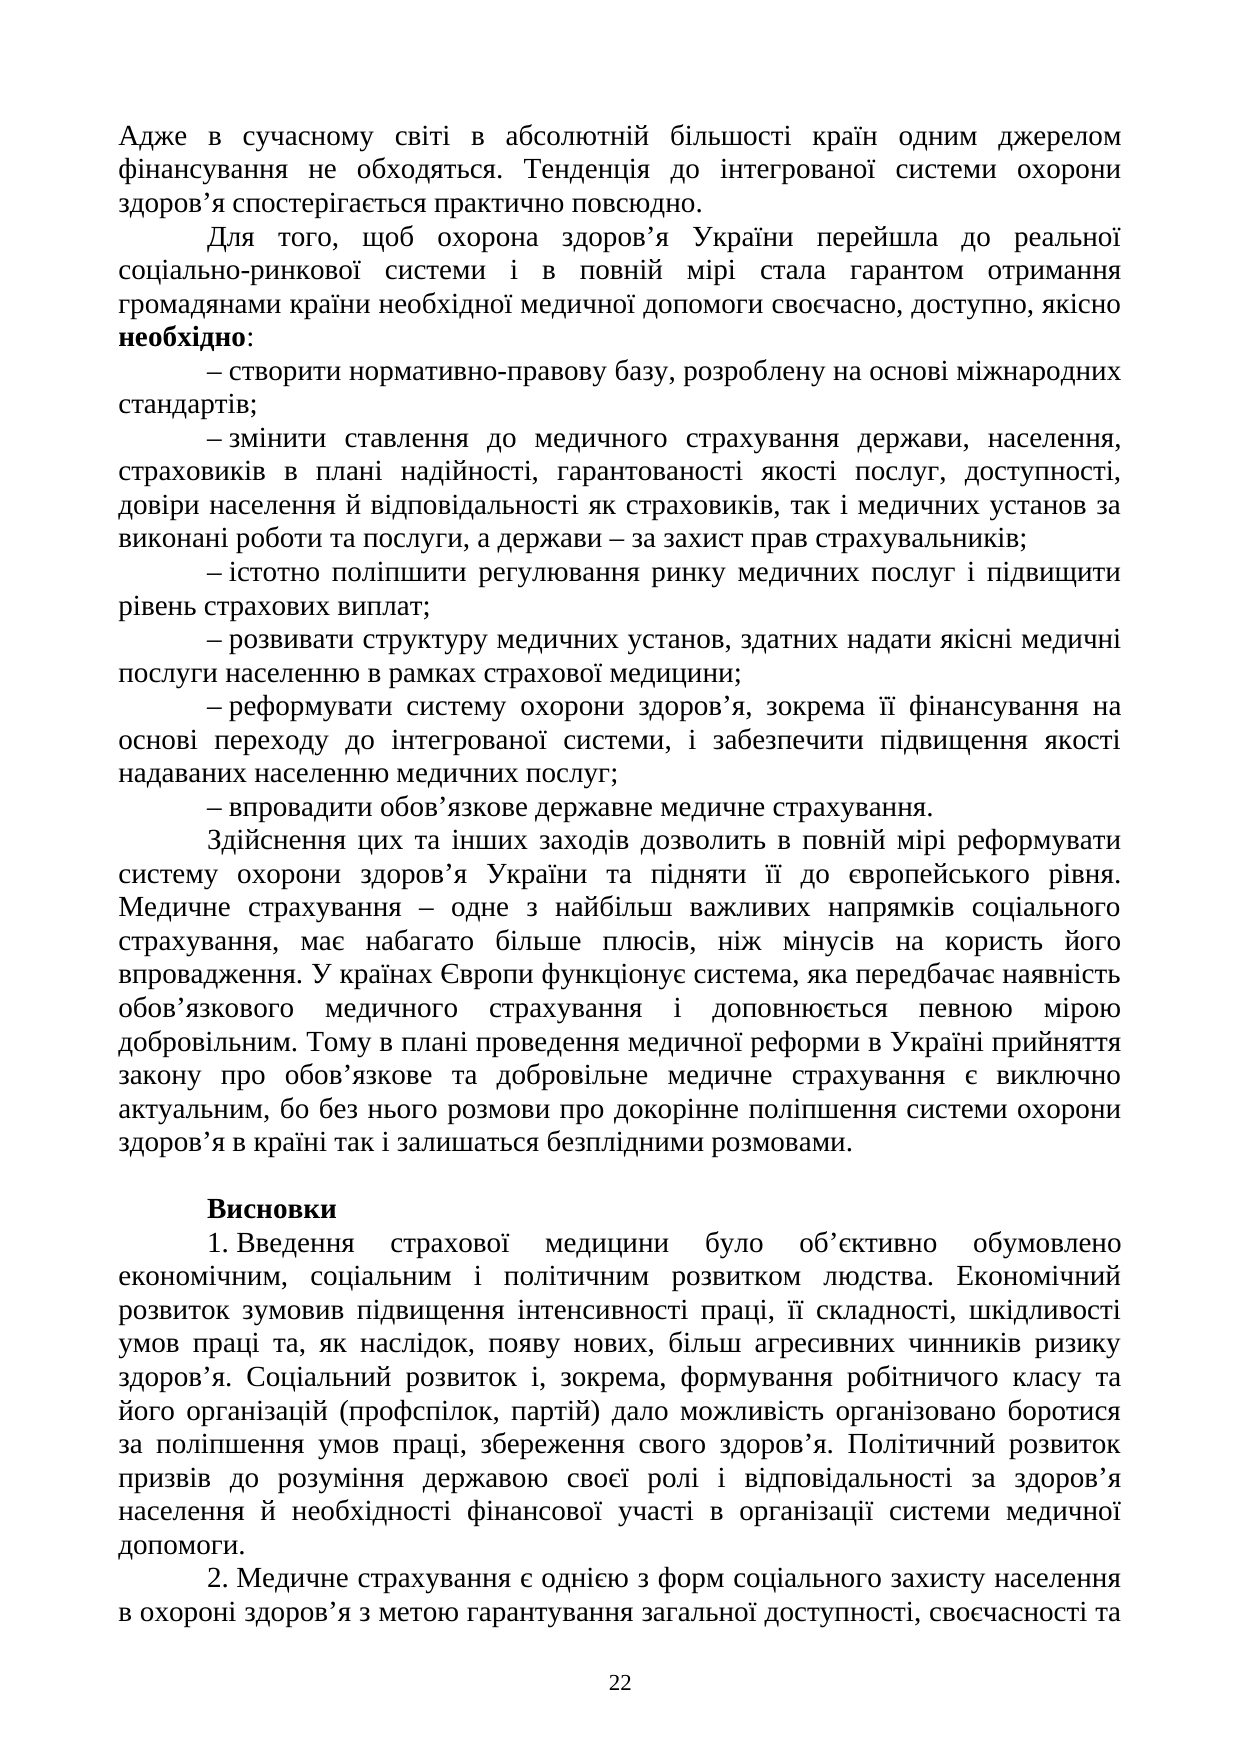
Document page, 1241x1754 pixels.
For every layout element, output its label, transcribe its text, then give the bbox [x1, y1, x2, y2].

text – створити нормативно-правову базу, розроблену на основі міжнародних стандартів; [118, 353, 1122, 420]
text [118, 118, 1122, 219]
text Висновки [118, 1191, 1122, 1225]
text Здійснення цих та інших заходів дозволить в повній мірі реформувати систему охорони здоров’я України та підняти її до європейського рівня. Медичне страхування – одне з найбільш важливих напрямків соціального страхування, має набагато більше плюсів, ніж мінусів на користь його впровадження. У країнах Європи функціонує система, яка передбачає наявність обов’язкового медичного страхування і доповнюється певною мірою добровільним. Тому в плані проведення медичної реформи в Україні прийняття закону про обов’язкове та добровільне медичне страхування є виключно актуальним, бо без нього розмови про докорінне поліпшення системи охорони здоров’я в країні так і залишаться безплідними розмовами. [118, 822, 1122, 1158]
text 1. Введення страхової медицини було об’єктивно обумовлено економічним, соціальним і політичним розвитком людства. Економічний розвиток зумовив підвищення інтенсивності праці, її складності, шкідливості умов праці та, як наслідок, появу нових, більш агресивних чинників ризику здоров’я. Соціальний розвиток і, зокрема, формування робітничого класу та його організацій (профспілок, партій) дало можливість організовано боротися за поліпшення умов праці, збереження свого здоров’я. Політичний розвиток призвів до розуміння державою своєї ролі і відповідальності за здоров’я населення й необхідності фінансової участі в організації системи медичної допомоги. [118, 1225, 1122, 1560]
text – розвивати структуру медичних установ, здатних надати якісні медичні послуги населенню в рамках страхової медицини; [118, 621, 1122, 688]
text – істотно поліпшити регулювання ринку медичних послуг і підвищити рівень страхових виплат; [118, 554, 1122, 621]
text – змінити ставлення до медичного страхування держави, населення, страховиків в плані надійності, гарантованості якості послуг, доступності, довіри населення й відповідальності як страховиків, так і медичних установ за виконані роботи та послуги, а держави – за захист прав страхувальників; [118, 420, 1122, 554]
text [118, 1560, 1122, 1627]
text – реформувати систему охорони здоров’я, зокрема її фінансування на основі переходу до інтегрованої системи, і забезпечити підвищення якості надаваних населенню медичних послуг; [118, 688, 1122, 789]
text – впровадити обов’язкове державне медичне страхування. [118, 789, 1122, 822]
text Для того, щоб охорона здоров’я України перейшла до реальної соціально-ринкової системи і в повній мірі стала гарантом отримання громадянами країни необхідної медичної допомоги своєчасно, доступно, якісно необхідно: [118, 219, 1122, 353]
